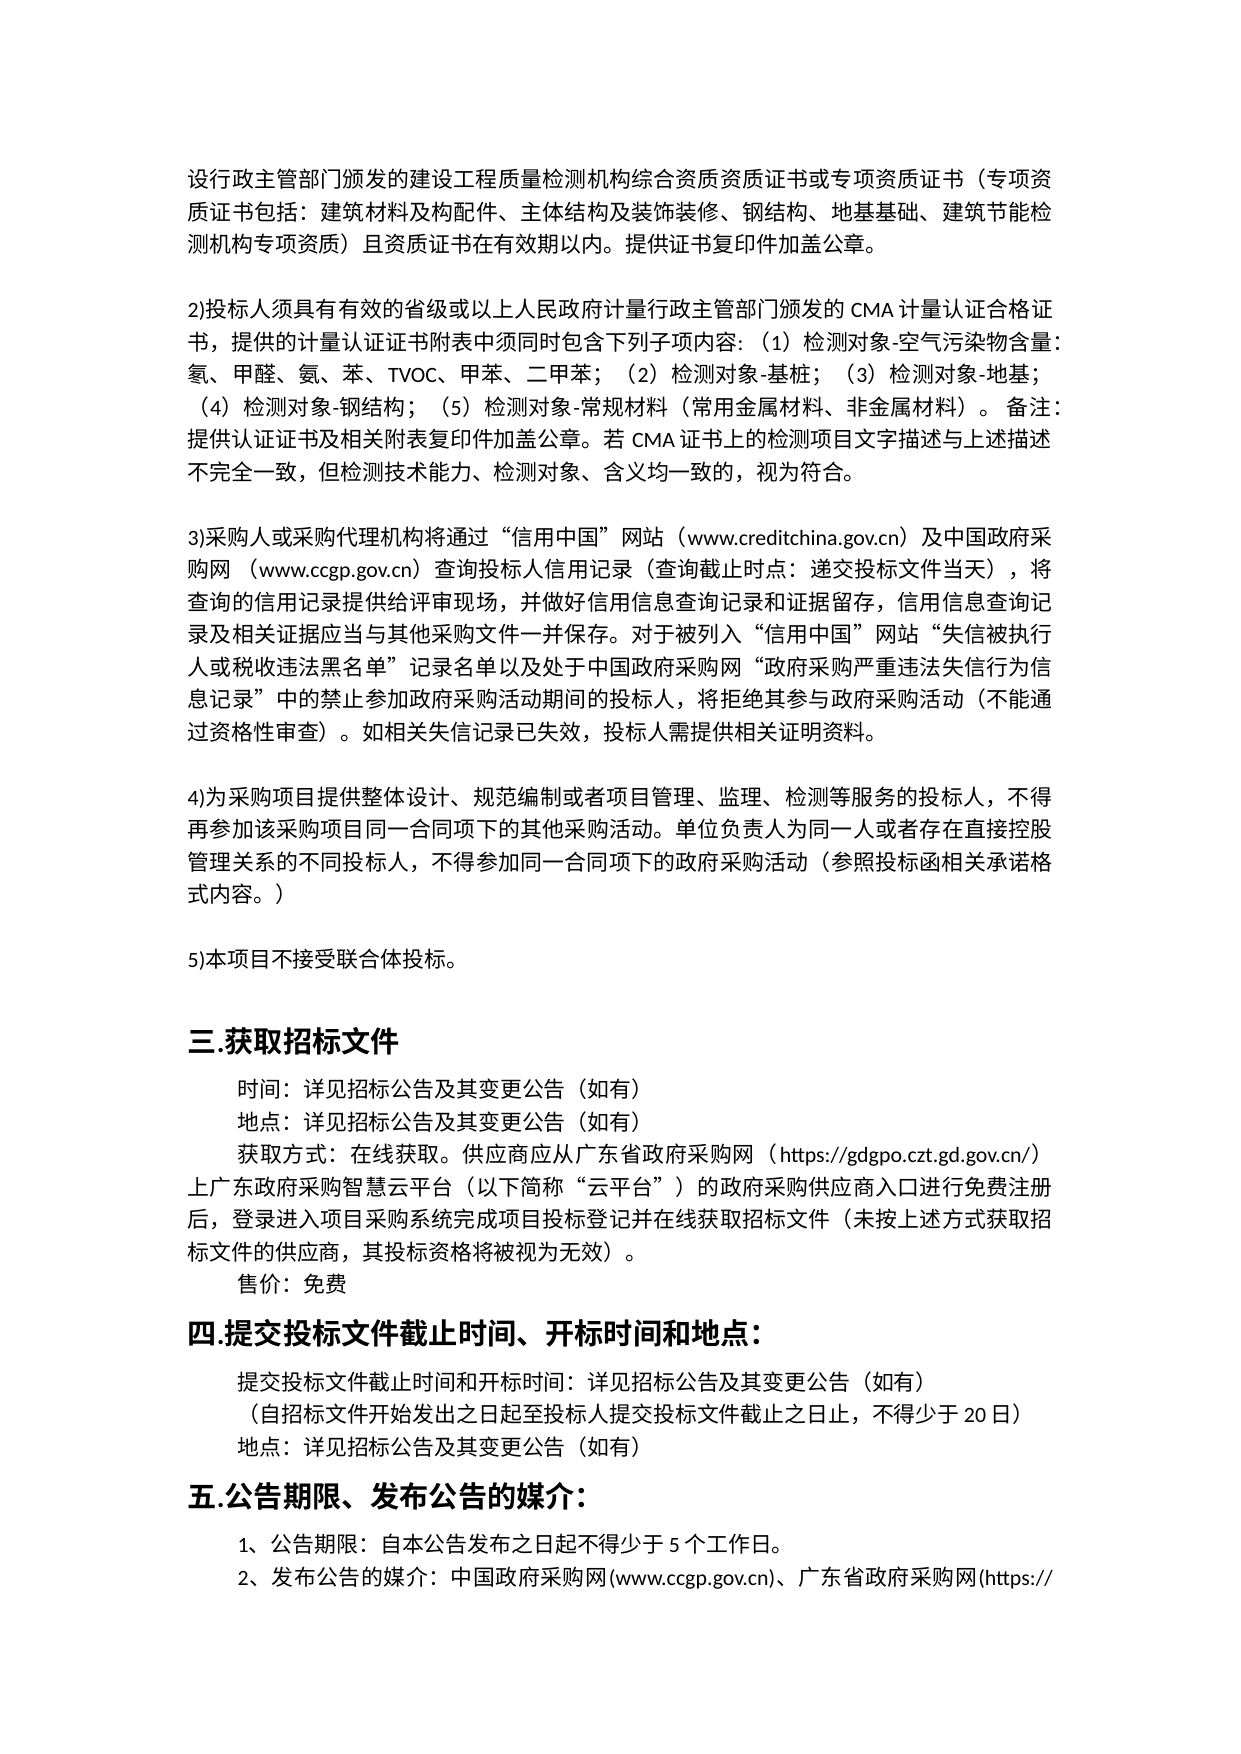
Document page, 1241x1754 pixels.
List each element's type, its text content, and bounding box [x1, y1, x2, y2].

text 地点：详见招标公告及其变更公告（如有） [187, 1104, 1053, 1137]
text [187, 1559, 1053, 1592]
text （自招标文件开始发出之日起至投标人提交投标文件截止之日止，不得少于20日） [187, 1397, 1053, 1429]
text 3)采购人或采购代理机构将通过“信用中国”网站（www.creditchina.gov.cn）及中国政府采购网 （www.ccgp.gov.cn）查询投标人信用记录（查询截止时点：递交投标文件当天），将查询的信用记录提供给评审现场，并做好信用信息查询记录和证据留存，信用信息查询记录及相关证据应当与其他采购文件一并保存。对于被列入“信用中国”网站“失信被执行人或税收违法黑名单”记录名单以及处于中国政府采购网“政府采购严重违法失信行为信息记录”中的禁止参加政府采购活动期间的投标人，将拒绝其参与政府采购活动（不能通过资格性审查）。如相关失信记录已失效，投标人需提供相关证明资料。 [187, 519, 1053, 747]
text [187, 162, 1053, 259]
text 提交投标文件截止时间和开标时间：详见招标公告及其变更公告（如有） [187, 1364, 1053, 1397]
text 地点：详见招标公告及其变更公告（如有） [187, 1429, 1053, 1462]
text 4)为采购项目提供整体设计、规范编制或者项目管理、监理、检测等服务的投标人，不得再参加该采购项目同一合同项下的其他采购活动。单位负责人为同一人或者存在直接控股、管理关系的不同投标人，不得参加同一合同项下的政府采购活动（参照投标函相关承诺格式内容。） [187, 779, 1053, 909]
text 5)本项目不接受联合体投标。 [187, 942, 1053, 974]
text 1、公告期限：自本公告发布之日起不得少于5个工作日。 [187, 1527, 1053, 1559]
text 售价：免费 [187, 1267, 1053, 1299]
text 三.获取招标文件 [187, 1007, 1053, 1072]
text 时间：详见招标公告及其变更公告（如有） [187, 1072, 1053, 1104]
text 五.公告期限、发布公告的媒介： [187, 1462, 1053, 1527]
text 四.提交投标文件截止时间、开标时间和地点： [187, 1299, 1053, 1364]
text 获取方式：在线获取。供应商应从广东省政府采购网（https://gdgpo.czt.gd.gov.cn/）上广东政府采购智慧云平台（以下简称“云平台”）的政府采购供应商入口进行免费注册后，登录进入项目采购系统完成项目投标登记并在线获取招标文件（未按上述方式获取招标文件的供应商，其投标资格将被视为无效）。 [187, 1137, 1053, 1267]
text 2)投标人须具有有效的省级或以上人民政府计量行政主管部门颁发的CMA计量认证合格证书，提供的计量认证证书附表中须同时包含下列子项内容: （1）检测对象-空气污染物含量：氡、甲醛、氨、苯、TVOC、甲苯、二甲苯；（2）检测对象-基桩；（3）检测对象-地基；（4）检测对象-钢结构；（5）检测对象-常规材料（常用金属材料、非金属材料）。 备注：提供认证证书及相关附表复印件加盖公章。若 CMA证书上的检测项目文字描述与上述描述不完全一致，但检测技术能力、检测对象、含义均一致的，视为符合。 [187, 292, 1053, 487]
